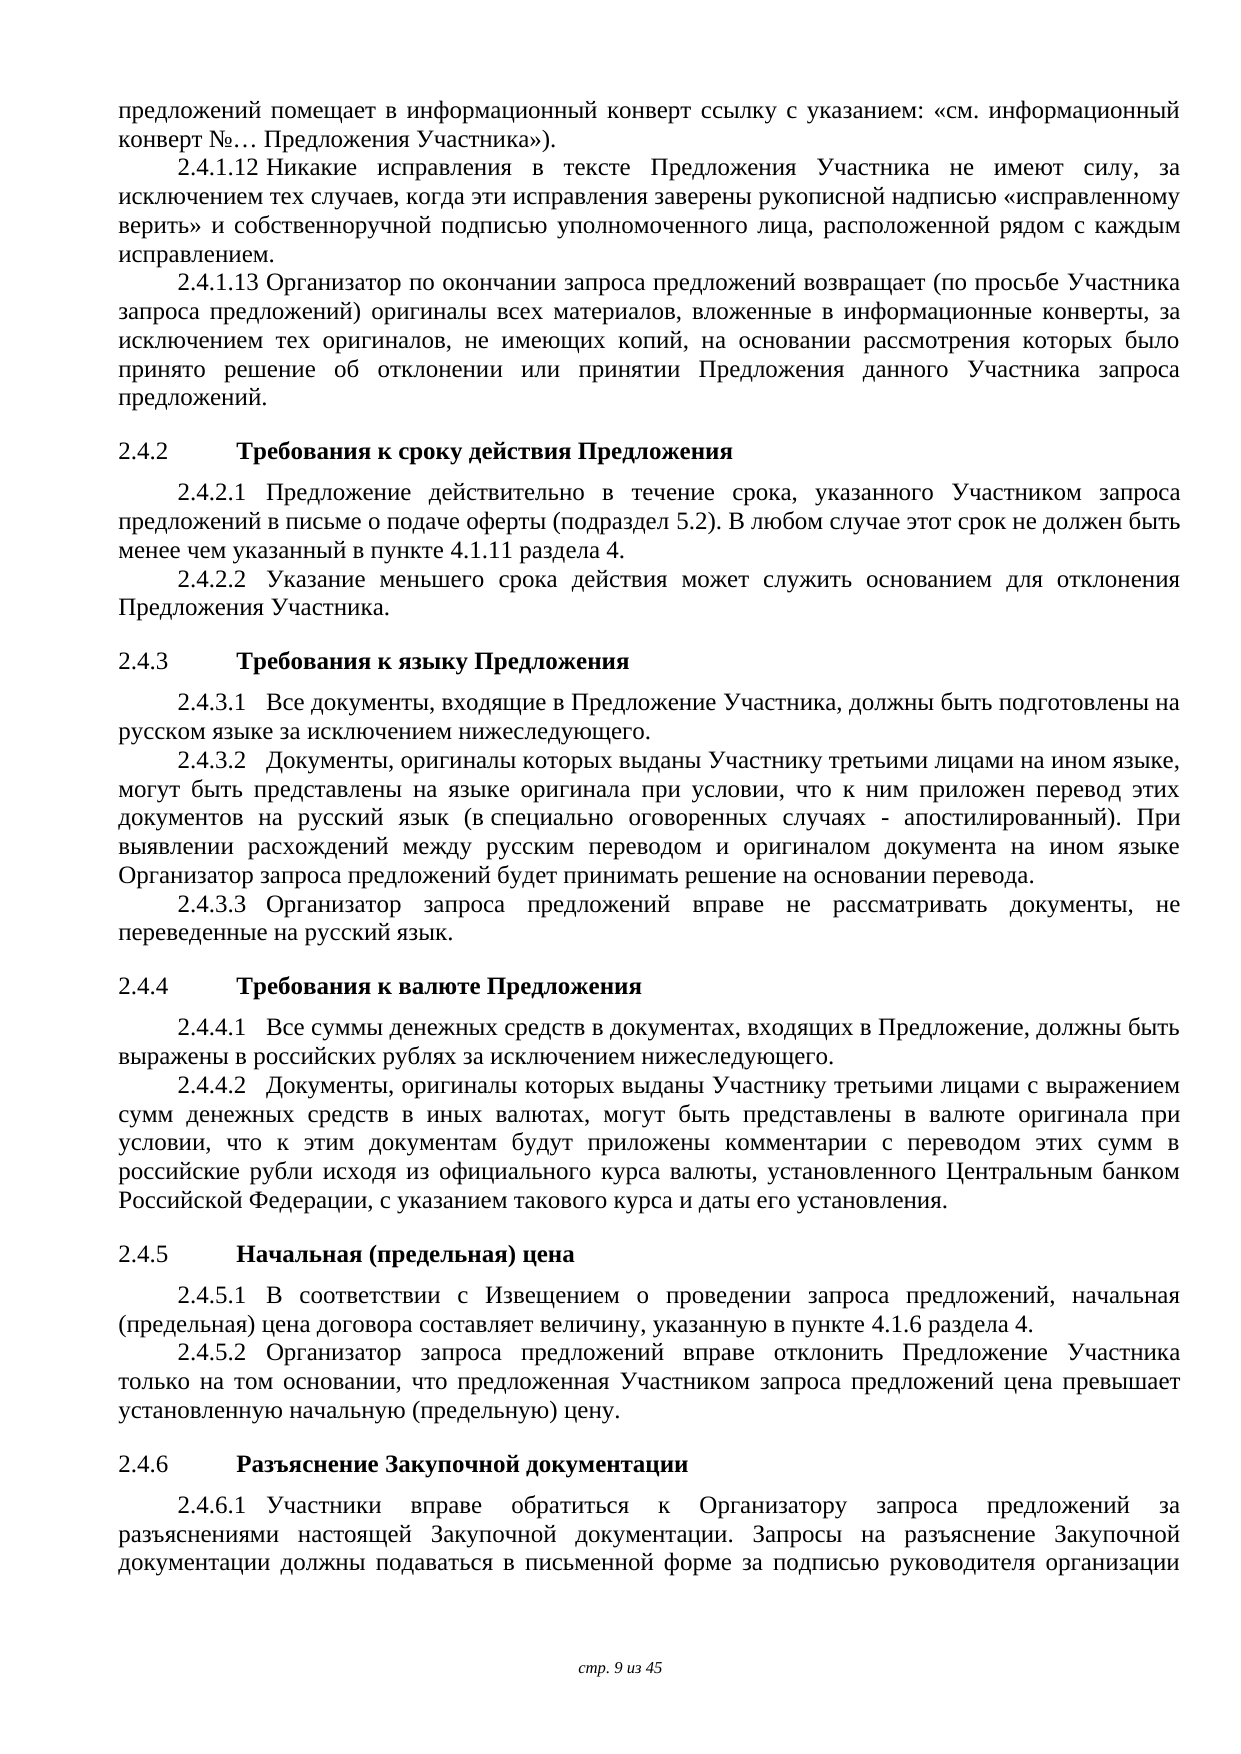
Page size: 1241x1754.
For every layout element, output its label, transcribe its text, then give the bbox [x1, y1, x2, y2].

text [118, 95, 1181, 152]
text Все суммы денежных средств в документах, входящих в Предложение, должны быть выражены в российских рублях за исключением нижеследующего. [118, 1012, 1181, 1070]
text Документы, оригиналы которых выданы Участнику третьими лицами с выражением сумм денежных средств в иных валютах, могут быть представлены в валюте оригинала при условии, что к этим документам будут приложены комментарии с переводом этих сумм в российские рубли исходя из официального курса валюты, установленного Центральным банком Российской Федерации, с указанием такового курса и даты его установления. [118, 1070, 1181, 1214]
text Организатор по окончании запроса предложений возвращает (по просьбе Участника запроса предложений) оригиналы всех материалов, вложенные в информационные конверты, за исключением тех оригиналов, не имеющих копий, на основании рассмотрения которых было принято решение об отклонении или принятии Предложения данного Участника запроса предложений. [118, 267, 1181, 411]
text В соответствии с Извещением о проведении запроса предложений, начальная (предельная) цена договора составляет величину, указанную в пункте 4.1.6 раздела 4. [118, 1280, 1181, 1337]
text Требования к валюте Предложения [118, 971, 1181, 1000]
text Организатор запроса предложений вправе отклонить Предложение Участника только на том основании, что предложенная Участником запроса предложений цена превышает установленную начальную (предельную) цену. [118, 1337, 1181, 1424]
text Требования к языку Предложения [118, 646, 1181, 675]
text Организатор запроса предложений вправе не рассматривать документы, не переведенные на русский язык. [118, 889, 1181, 946]
text Требования к сроку действия Предложения [118, 436, 1181, 465]
text Никакие исправления в тексте Предложения Участника не имеют силу, за исключением тех случаев, когда эти исправления заверены рукописной надписью «исправленному верить» и собственноручной подписью уполномоченного лица, расположенной рядом с каждым исправлением. [118, 152, 1181, 267]
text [118, 1490, 1181, 1576]
text Все документы, входящие в Предложение Участника, должны быть подготовлены на русском языке за исключением нижеследующего. [118, 687, 1181, 745]
text Указание меньшего срока действия может служить основанием для отклонения Предложения Участника. [118, 564, 1181, 621]
text Документы, оригиналы которых выданы Участнику третьими лицами на ином языке, могут быть представлены на языке оригинала при условии, что к ним приложен перевод этих документов на русский язык (в специально оговоренных случаях - апостилированный). При выявлении расхождений между русским переводом и оригиналом документа на ином языке Организатор запроса предложений будет принимать решение на основании перевода. [118, 745, 1181, 889]
text Начальная (предельная) цена [118, 1239, 1181, 1267]
text Разъяснение Закупочной документации [118, 1449, 1181, 1477]
text Предложение действительно в течение срока, указанного Участником запроса предложений в письме о подаче оферты (подраздел 5.2). В любом случае этот срок не должен быть менее чем указанный в пункте 4.1.11 раздела 4. [118, 477, 1181, 564]
